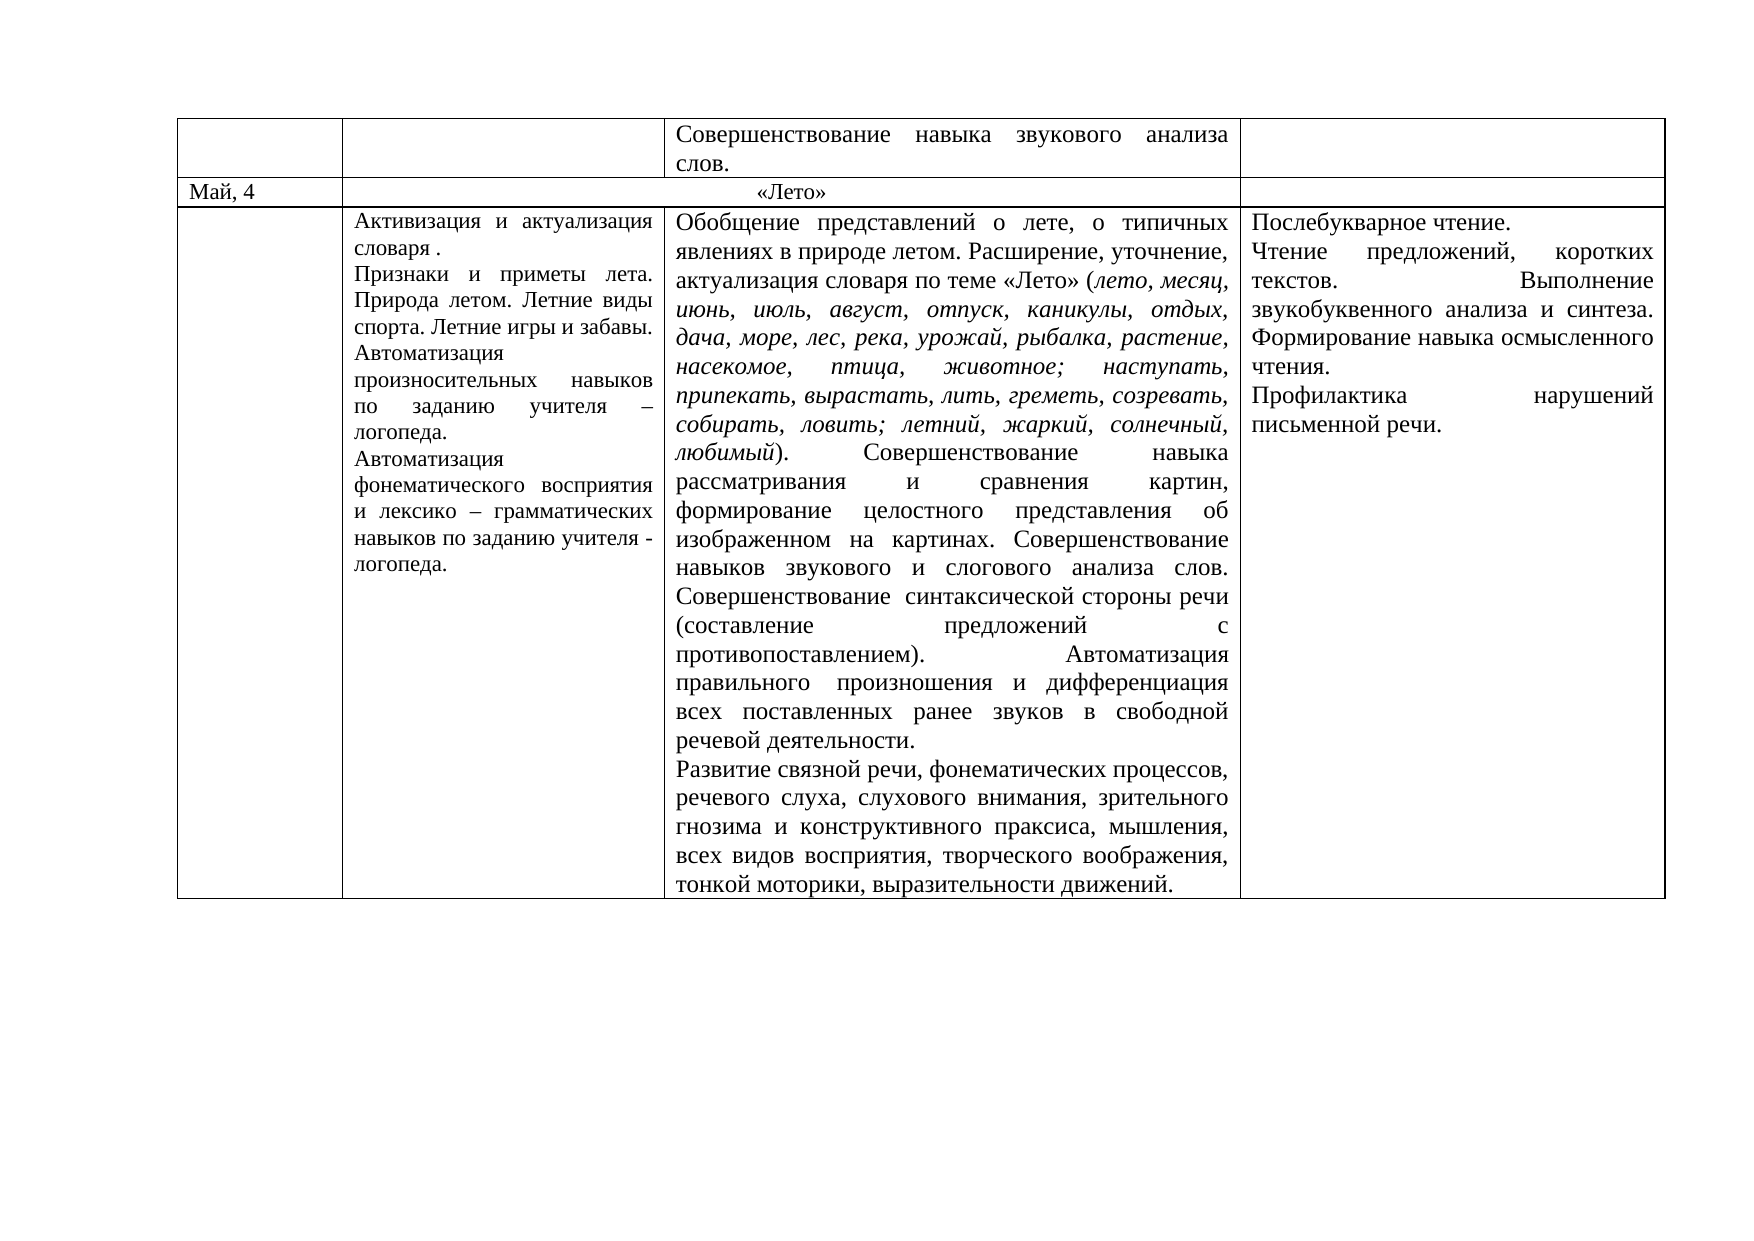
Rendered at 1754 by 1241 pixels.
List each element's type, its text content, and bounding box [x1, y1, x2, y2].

table_cell Активизация и актуализация словаря . Признаки и приметы лета. Природа летом. Летние виды спорта. Летние игры и забавы. Автоматизация произносительных навыков по заданию учителя – логопеда. Автоматизация фонематического восприятия и лексико – грамматических навыков по заданию учителя - логопеда. [343, 208, 664, 897]
table_cell [178, 208, 342, 897]
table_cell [343, 119, 664, 177]
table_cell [1241, 119, 1664, 177]
table_cell [1241, 178, 1664, 206]
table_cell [665, 119, 1240, 177]
table_cell Май, 4 [178, 178, 342, 206]
table_cell [178, 119, 342, 177]
table_cell Обобщение представлений о лете, о типичных явлениях в природе летом. Расширение, уточнение, актуализация словаря по теме «Лето» (лето, месяц, июнь, июль, август, отпуск, каникулы, отдых, дача, море, лес, река, урожай, рыбалка, растение, насекомое, птица, животное; наступать, припекать, вырастать, лить, греметь, созревать, собирать, ловить; летний, жаркий, солнечный, любимый). Совершенствование навыка рассматривания и сравнения картин, формирование целостного представления об изображенном на картинах. Совершенствование навыков звукового и слогового анализа слов. Совершенствование синтаксической стороны речи (составление предложений с противопоставлением). Автоматизация правильного произношения и дифференциация всех поставленных ранее звуков в свободной речевой деятельности. Развитие связной речи, фонематических процессов, речевого слуха, слухового внимания, зрительного гнозима и конструктивного праксиса, мышления, всех видов восприятия, творческого воображения, тонкой моторики, выразительности движений. [665, 208, 1240, 897]
table_cell «Лето» [343, 178, 1240, 206]
